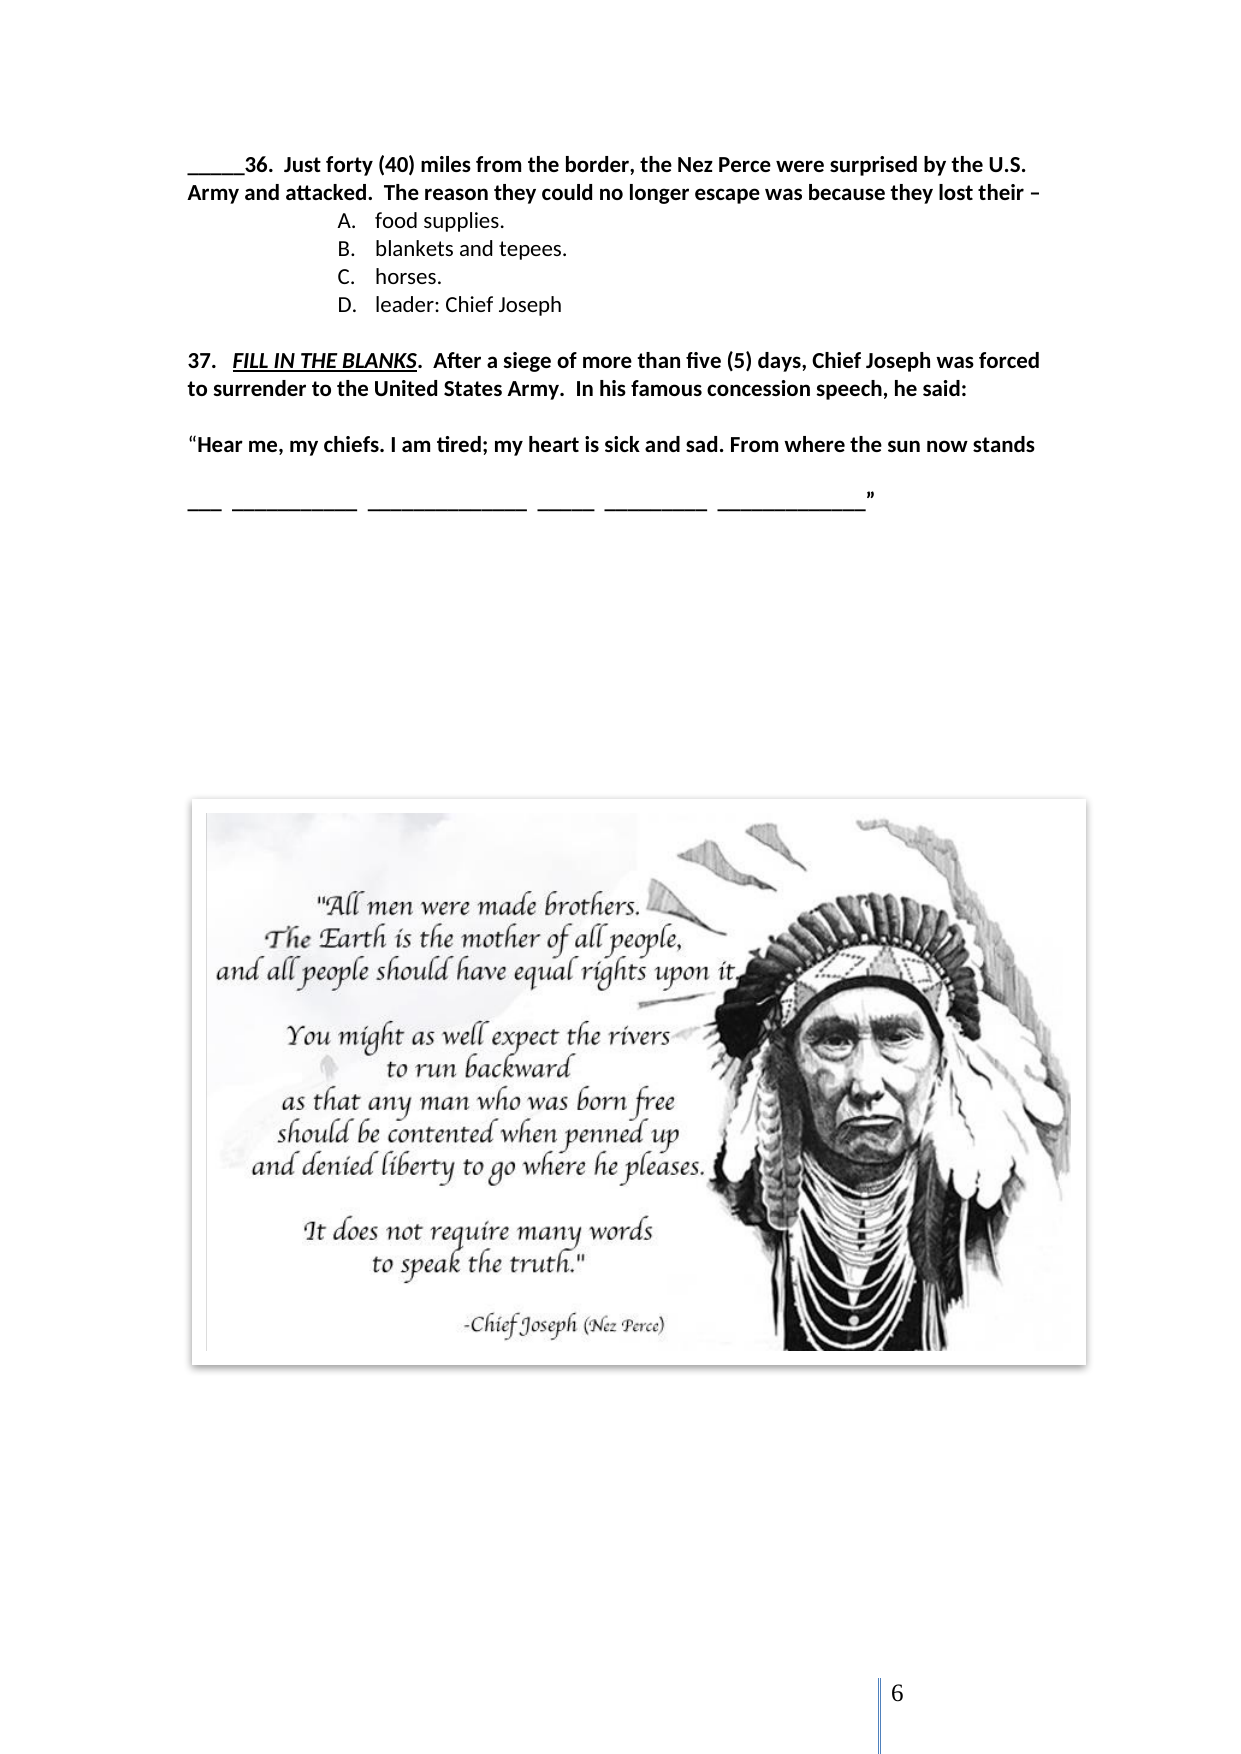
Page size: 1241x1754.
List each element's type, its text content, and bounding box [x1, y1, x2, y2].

picture [206, 813, 1071, 1351]
list food supplies. [337, 206, 1053, 234]
list blankets and tepees. [337, 234, 1053, 262]
list horses. [337, 262, 1053, 290]
text “Hear me, my chiefs. I am tired; my heart is sick and sad. From where the sun now stands ___ ___________ ______________ _____ _________ _____________” [187, 430, 1053, 514]
text 37. FILL IN THE BLANKS. After a siege of more than five (5) days, Chief Joseph was forced to surrender to the United States Army. In his famous concession speech, he said: [187, 346, 1053, 402]
list leader: Chief Joseph [337, 290, 1053, 318]
text _____36. Just forty (40) miles from the border, the Nez Perce were surprised by the U.S. Army and attacked. The reason they could no longer escape was because they lost their – [187, 150, 1053, 206]
